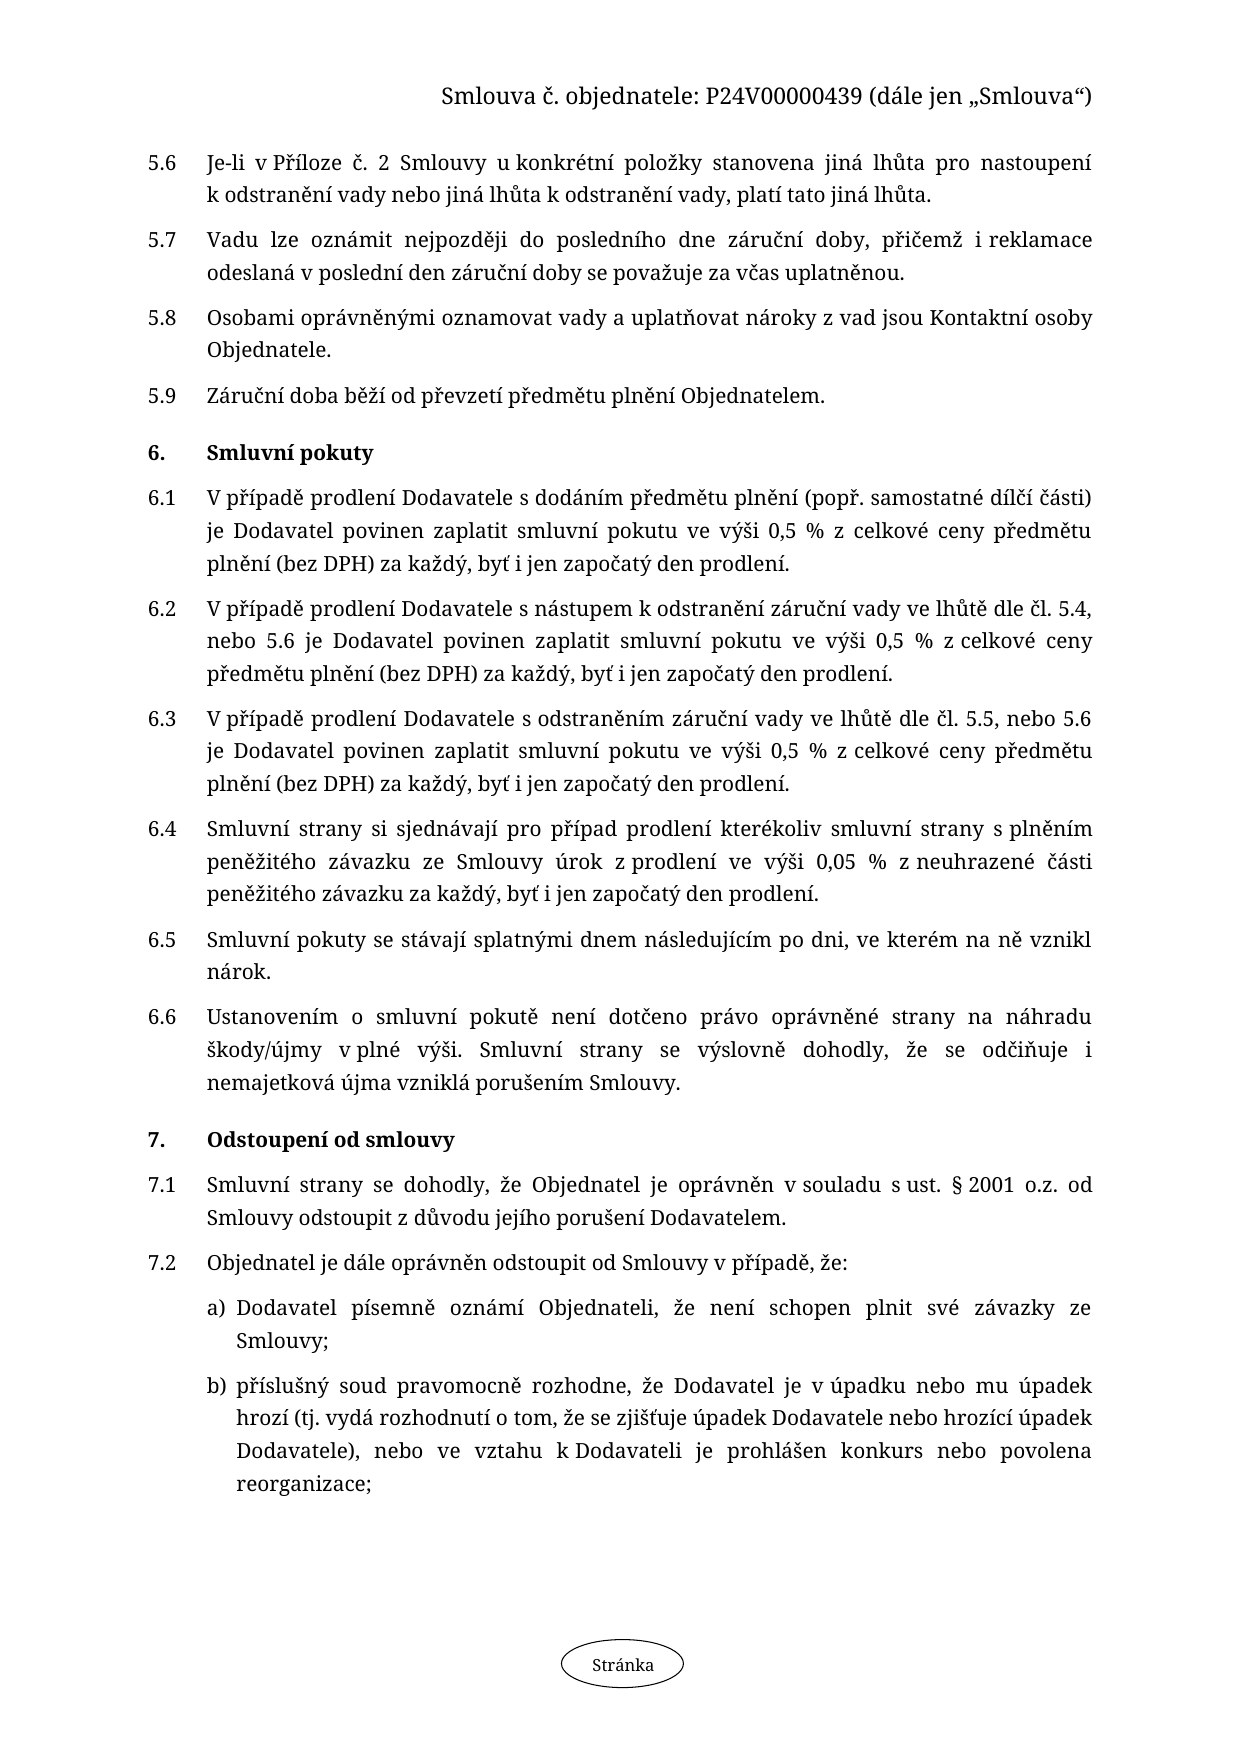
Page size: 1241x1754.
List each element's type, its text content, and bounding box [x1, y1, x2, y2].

list příslušný soud pravomocně rozhodne, že Dodavatel je v úpadku nebo mu úpadek hrozí (tj. vydá rozhodnutí o tom, že se zjišťuje úpadek Dodavatele nebo hrozící úpadek Dodavatele), nebo ve vztahu k Dodavateli je prohlášen konkurs nebo povolena reorganizace; [207, 1371, 1093, 1497]
list V případě prodlení Dodavatele s odstraněním záruční vady ve lhůtě dle čl. 5.5, nebo 5.6 je Dodavatel povinen zaplatit smluvní pokutu ve výši 0,5 % z celkové ceny předmětu plnění (bez DPH) za každý, byť i jen započatý den prodlení. [148, 704, 1093, 798]
list Vadu lze oznámit nejpozději do posledního dne záruční doby, přičemž i reklamace odeslaná v poslední den záruční doby se považuje za včas uplatněnou. [148, 225, 1093, 286]
list Smluvní pokuty se stávají splatnými dnem následujícím po dni, ve kterém na ně vznikl nárok. [148, 925, 1093, 986]
list Smluvní strany si sjednávají pro případ prodlení kterékoliv smluvní strany s plněním peněžitého závazku ze Smlouvy úrok z prodlení ve výši 0,05 % z neuhrazené části peněžitého závazku za každý, byť i jen započatý den prodlení. [148, 814, 1093, 908]
list Osobami oprávněnými oznamovat vady a uplatňovat nároky z vad jsou Kontaktní osoby Objednatele. [148, 303, 1093, 364]
list Smluvní pokuty [148, 438, 1093, 467]
list V případě prodlení Dodavatele s dodáním předmětu plnění (popř. samostatné dílčí části) je Dodavatel povinen zaplatit smluvní pokutu ve výši 0,5 % z celkové ceny předmětu plnění (bez DPH) za každý, byť i jen započatý den prodlení. [148, 483, 1093, 577]
list Záruční doba běží od převzetí předmětu plnění Objednatelem. [148, 381, 1093, 409]
list Ustanovením o smluvní pokutě není dotčeno právo oprávněné strany na náhradu škody/újmy v plné výši. Smluvní strany se výslovně dohodly, že se odčiňuje i nemajetková újma vzniklá porušením Smlouvy. [148, 1002, 1093, 1096]
list Smluvní strany se dohodly, že Objednatel je oprávněn v souladu s ust. § 2001 o.z. od Smlouvy odstoupit z důvodu jejího porušení Dodavatelem. [148, 1170, 1093, 1231]
list Objednatel je dále oprávněn odstoupit od Smlouvy v případě, že: [148, 1248, 1093, 1276]
list Odstoupení od smlouvy [148, 1125, 1093, 1154]
list Je-li v Příloze č. 2 Smlouvy u konkrétní položky stanovena jiná lhůta pro nastoupení k odstranění vady nebo jiná lhůta k odstranění vady, platí tato jiná lhůta. [148, 148, 1093, 209]
list V případě prodlení Dodavatele s nástupem k odstranění záruční vady ve lhůtě dle čl. 5.4, nebo 5.6 je Dodavatel povinen zaplatit smluvní pokutu ve výši 0,5 % z celkové ceny předmětu plnění (bez DPH) za každý, byť i jen započatý den prodlení. [148, 594, 1093, 687]
list Dodavatel písemně oznámí Objednateli, že není schopen plnit své závazky ze Smlouvy; [207, 1293, 1093, 1354]
